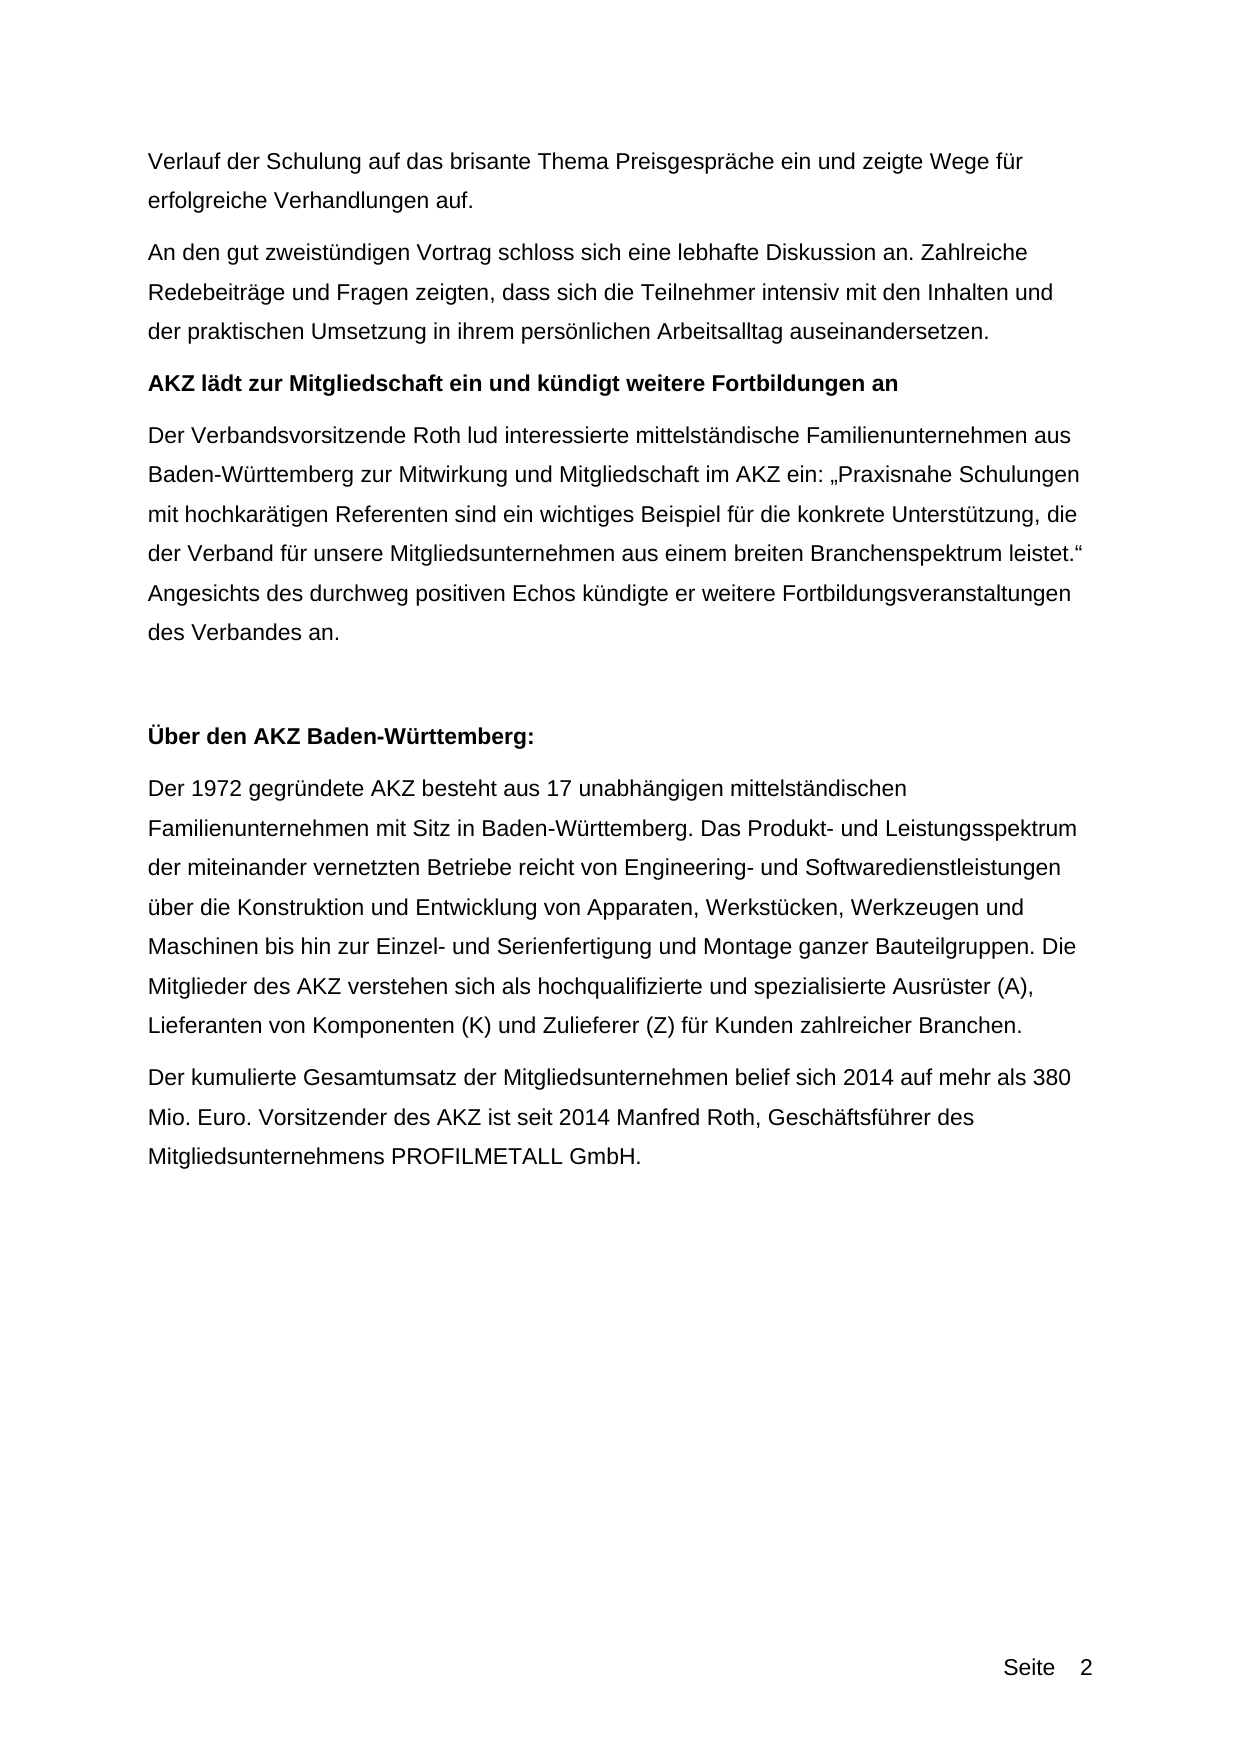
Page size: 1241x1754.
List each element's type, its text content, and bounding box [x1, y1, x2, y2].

text Der Verbandsvorsitzende Roth lud interessierte mittelständische Familienunternehmen aus Baden-Württemberg zur Mitwirkung und Mitgliedschaft im AKZ ein: „Praxisnahe Schulungen mit hochkarätigen Referenten sind ein wichtiges Beispiel für die konkrete Unterstützung, die der Verband für unsere Mitgliedsunternehmen aus einem breiten Branchenspektrum leistet.“ Angesichts des durchweg positiven Echos kündigte er weitere Fortbildungsveranstaltungen des Verbandes an. [148, 422, 1093, 646]
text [148, 148, 1093, 213]
text AKZ lädt zur Mitgliedschaft ein und kündigt weitere Fortbildungen an [148, 370, 1093, 396]
text Über den AKZ Baden-Württemberg: [148, 723, 1093, 750]
text An den gut zweistündigen Vortrag schloss sich eine lebhafte Diskussion an. Zahlreiche Redebeiträge und Fragen zeigten, dass sich die Teilnehmer intensiv mit den Inhalten und der praktischen Umsetzung in ihrem persönlichen Arbeitsalltag auseinandersetzen. [148, 239, 1093, 344]
text Der kumulierte Gesamtumsatz der Mitgliedsunternehmen belief sich 2014 auf mehr als 380 Mio. Euro. Vorsitzender des AKZ ist seit 2014 Manfred Roth, Geschäftsführer des Mitgliedsunternehmens PROFILMETALL GmbH. [148, 1064, 1093, 1169]
text Der 1972 gegründete AKZ besteht aus 17 unabhängigen mittelständischen Familienunternehmen mit Sitz in Baden-Württemberg. Das Produkt- und Leistungsspektrum der miteinander vernetzten Betriebe reicht von Engineering- und Softwaredienstleistungen über die Konstruktion und Entwicklung von Apparaten, Werkstücken, Werkzeugen und Maschinen bis hin zur Einzel- und Serienfertigung und Montage ganzer Bauteilgruppen. Die Mitglieder des AKZ verstehen sich als hochqualifizierte und spezialisierte Ausrüster (A), Lieferanten von Komponenten (K) und Zulieferer (Z) für Kunden zahlreicher Branchen. [148, 775, 1093, 1038]
